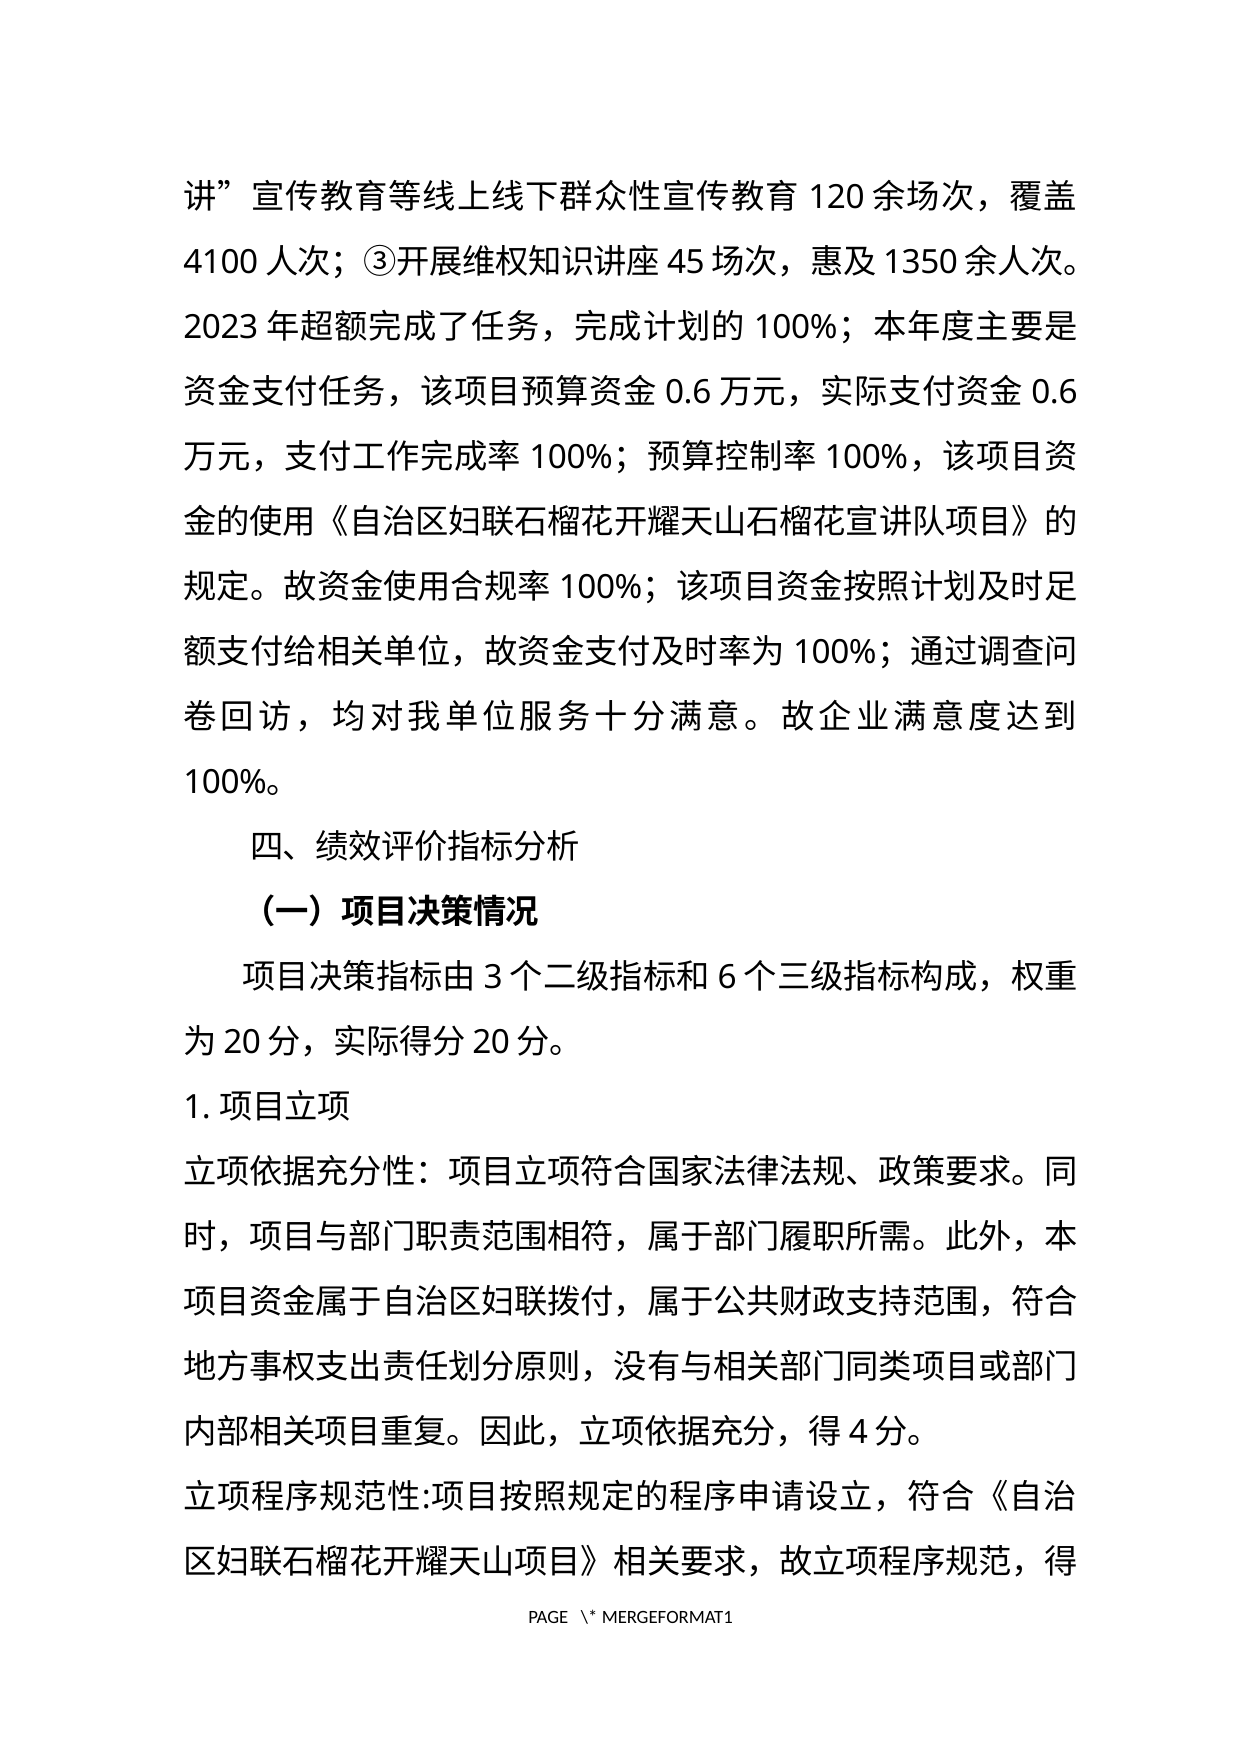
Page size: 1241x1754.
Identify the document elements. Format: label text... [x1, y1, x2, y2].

text 四、绩效评价指标分析 [183, 812, 1078, 877]
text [183, 942, 1078, 1592]
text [183, 162, 1078, 812]
text （一）项目决策情况 [183, 877, 1078, 942]
